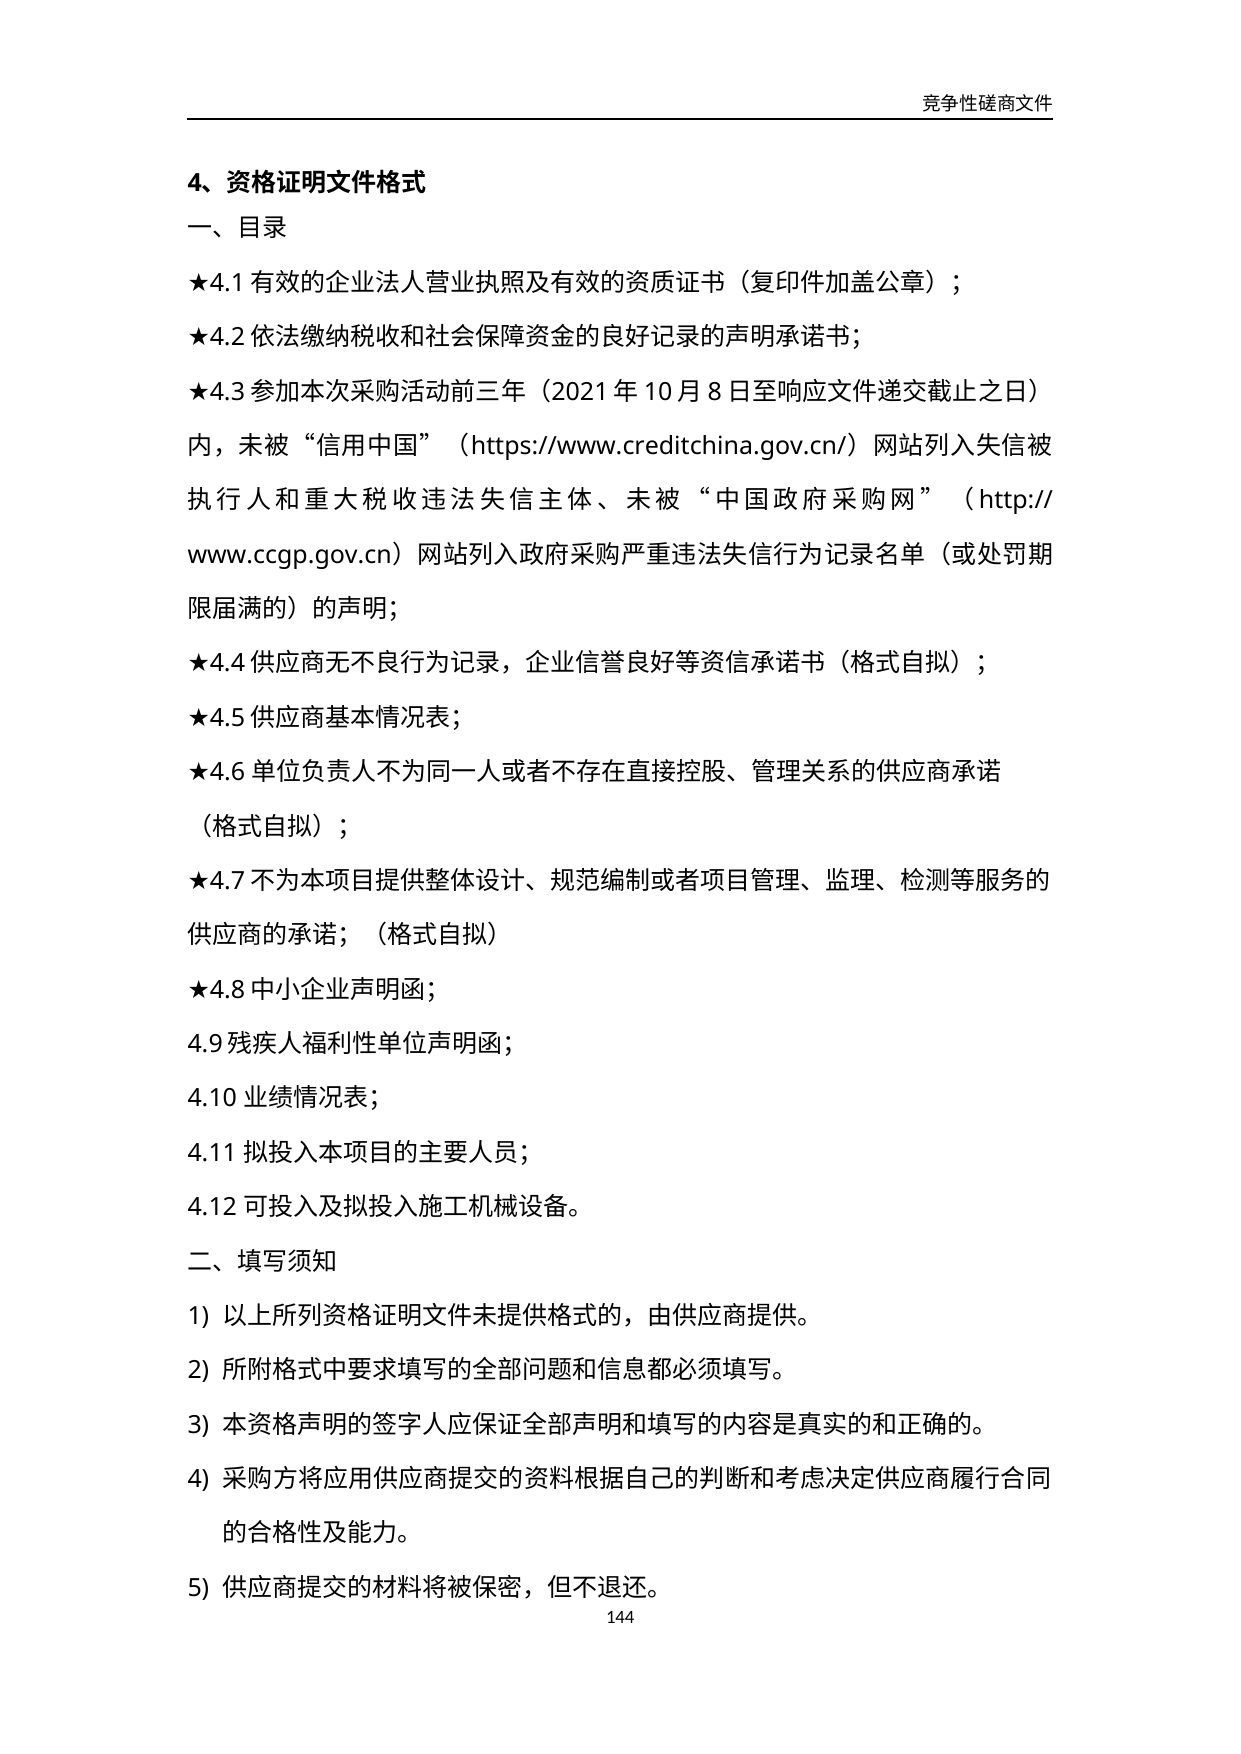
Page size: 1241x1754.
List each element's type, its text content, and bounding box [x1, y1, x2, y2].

text ★4.7不为本项目提供整体设计、规范编制或者项目管理、监理、检测等服务的供应商的承诺；（格式自拟） [187, 860, 1051, 951]
text ★4.5供应商基本情况表； [187, 697, 1051, 733]
text ★4.6 单位负责人不为同一人或者不存在直接控股、管理关系的供应商承诺（格式自拟）； [187, 752, 1051, 842]
text ★4.8中小企业声明函； [187, 969, 1053, 1005]
text 4.10 业绩情况表； [187, 1078, 1051, 1114]
text 4.12 可投入及拟投入施工机械设备。 [187, 1187, 1051, 1223]
text 4.11 拟投入本项目的主要人员； [187, 1132, 1053, 1168]
text ★4.4供应商无不良行为记录，企业信誉良好等资信承诺书（格式自拟）； [187, 643, 1053, 679]
list 采购方将应用供应商提交的资料根据自己的判断和考虑决定供应商履行合同的合格性及能力。 [187, 1458, 1053, 1549]
list 供应商提交的材料将被保密，但不退还。 [187, 1567, 1053, 1603]
text 一、目录 [187, 208, 1053, 244]
text ★4.1有效的企业法人营业执照及有效的资质证书（复印件加盖公章）； [187, 262, 1051, 298]
text ★4.3参加本次采购活动前三年（2021年10月8日至响应文件递交截止之日）内，未被“信用中国”（https://www.creditchina.gov.cn/）网站列入失信被执行人和重大税收违法失信主体、未被“中国政府采购网”（http://www.ccgp.gov.cn）网站列入政府采购严重违法失信行为记录名单（或处罚期限届满的）的声明； [187, 371, 1053, 625]
list 本资格声明的签字人应保证全部声明和填写的内容是真实的和正确的。 [187, 1404, 1053, 1440]
text 4.9残疾人福利性单位声明函； [187, 1023, 1053, 1060]
list 以上所列资格证明文件未提供格式的，由供应商提供。 [187, 1295, 1053, 1332]
subtitle 4、资格证明文件格式 [187, 162, 1053, 199]
text ★4.2依法缴纳税收和社会保障资金的良好记录的声明承诺书； [187, 317, 1051, 353]
list 所附格式中要求填写的全部问题和信息都必须填写。 [187, 1350, 1053, 1386]
text 二、填写须知 [187, 1241, 1053, 1277]
